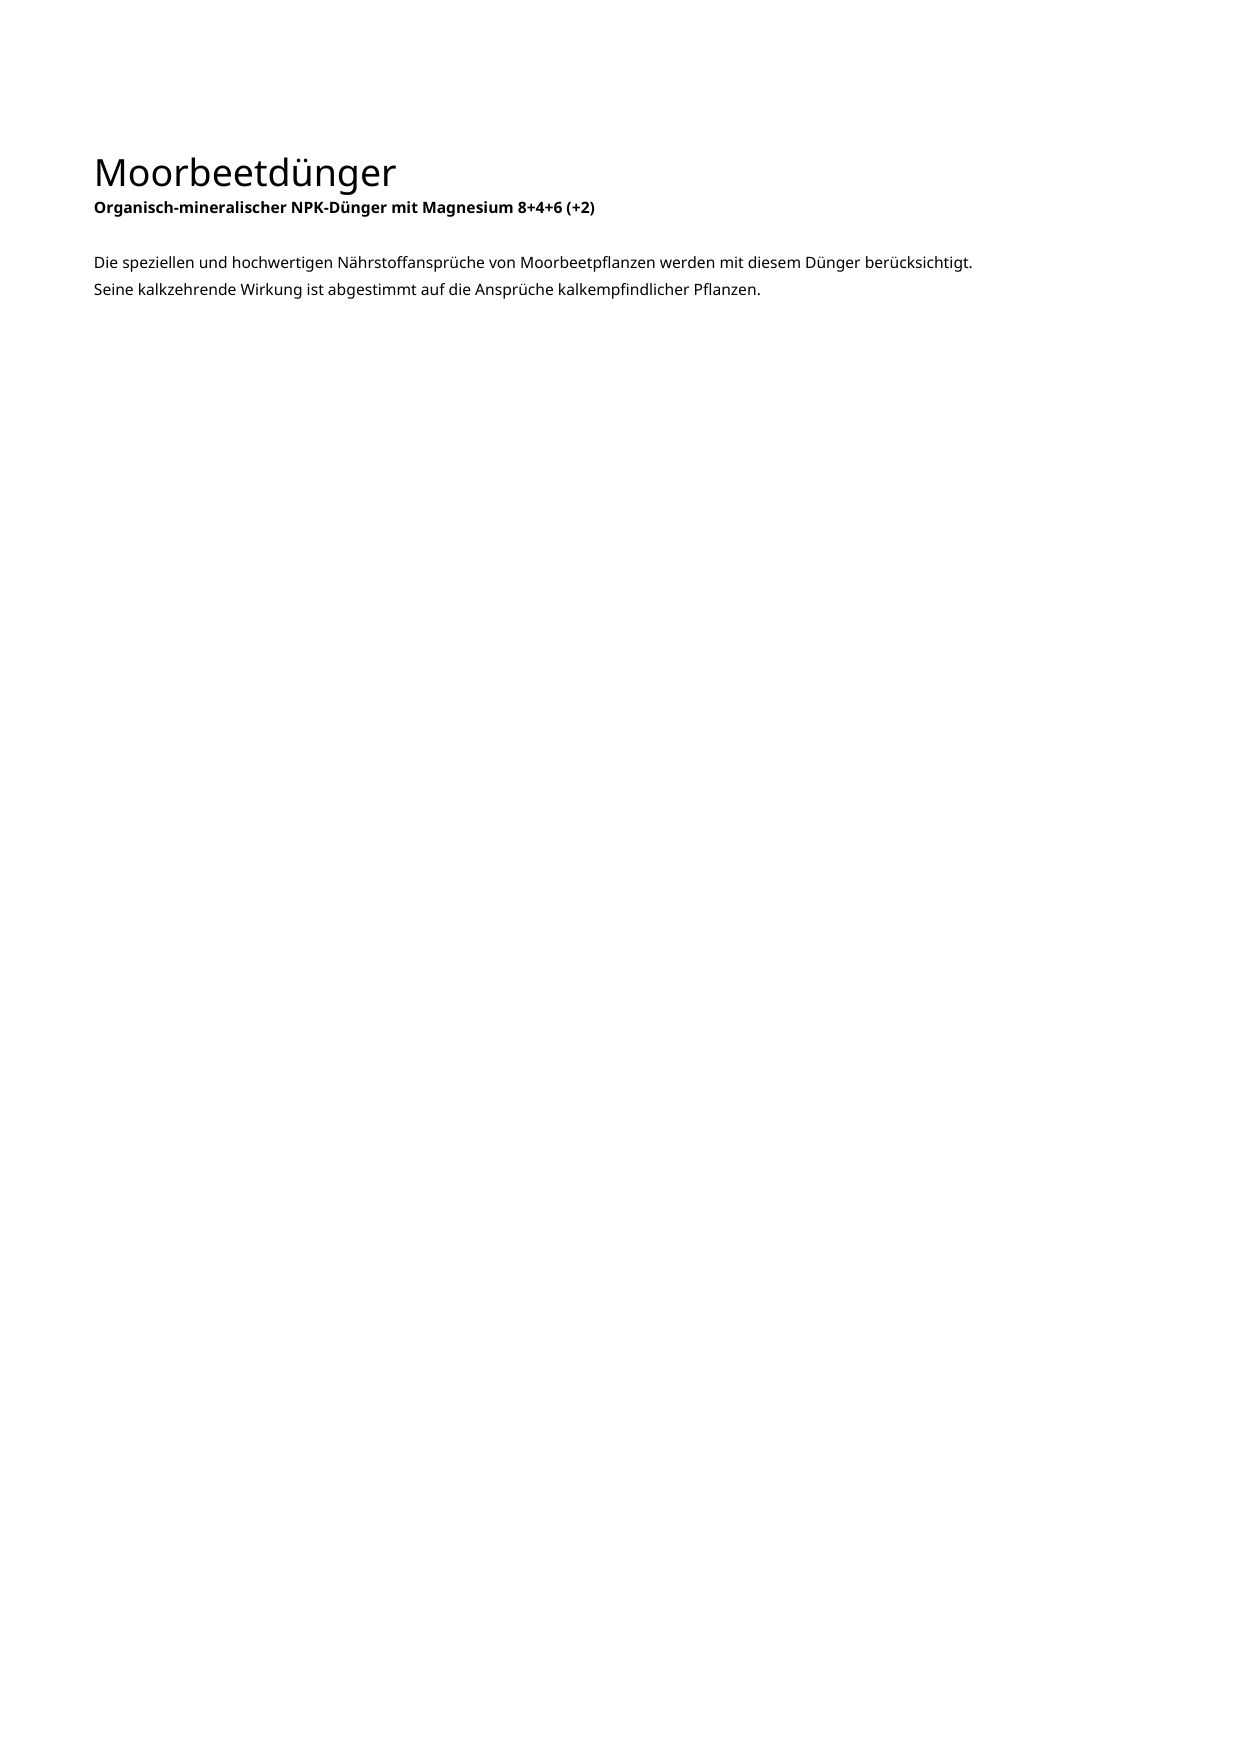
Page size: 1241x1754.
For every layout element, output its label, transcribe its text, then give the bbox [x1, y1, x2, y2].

text Seine kalkzehrende Wirkung ist abgestimmt auf die Ansprüche kalkempfindlicher Pflanzen. [94, 279, 1146, 300]
text Organisch-mineralischer NPK-Dünger mit Magnesium 8+4+6 (+2) [94, 197, 1146, 218]
text Die speziellen und hochwertigen Nährstoffansprüche von Moorbeetpflanzen werden mit diesem Dünger berücksichtigt. [94, 252, 1146, 273]
text Moorbeetdünger [94, 146, 1146, 197]
